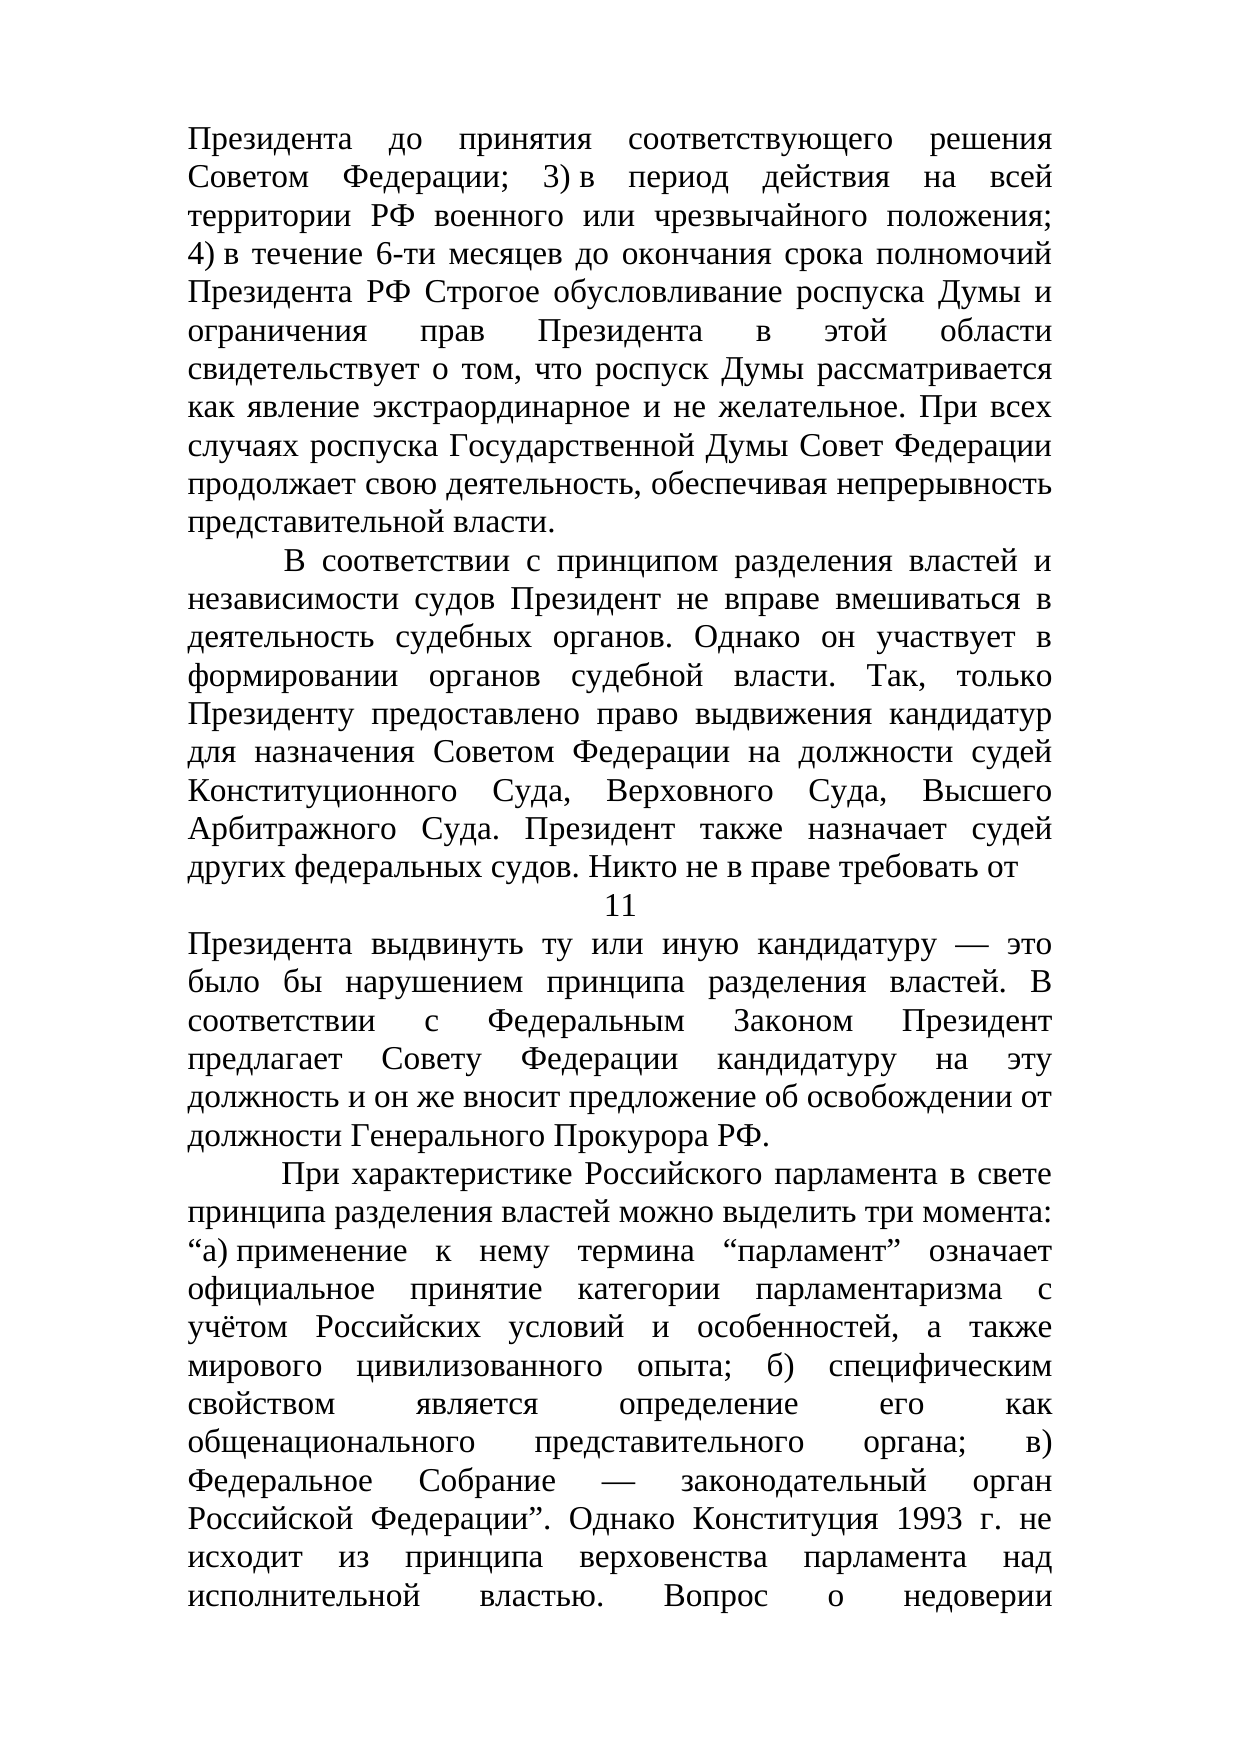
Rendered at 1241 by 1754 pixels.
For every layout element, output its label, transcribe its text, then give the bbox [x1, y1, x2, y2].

text В соответствии с принципом разделения властей и независимости судов Президент не вправе вмешиваться в деятельность судебных органов. Однако он участвует в формировании органов судебной власти. Так, только Президенту предоставлено право выдвижения кандидатур для назначения Советом Федерации на должности судей Конституционного Суда, Верховного Суда, Высшего Арбитражного Суда. Президент также назначает судей других федеральных судов. Никто не в праве требовать от [187, 540, 1053, 885]
text Президента выдвинуть ту или иную кандидатуру — это было бы нарушением принципа разделения властей. В соответствии с Федеральным Законом Президент предлагает Совету Федерации кандидатуру на эту должность и он же вносит предложение об освобождении от должности Генерального Прокурора РФ. [187, 923, 1053, 1153]
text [187, 1153, 1053, 1613]
text 11 [187, 885, 1053, 923]
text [187, 118, 1053, 540]
